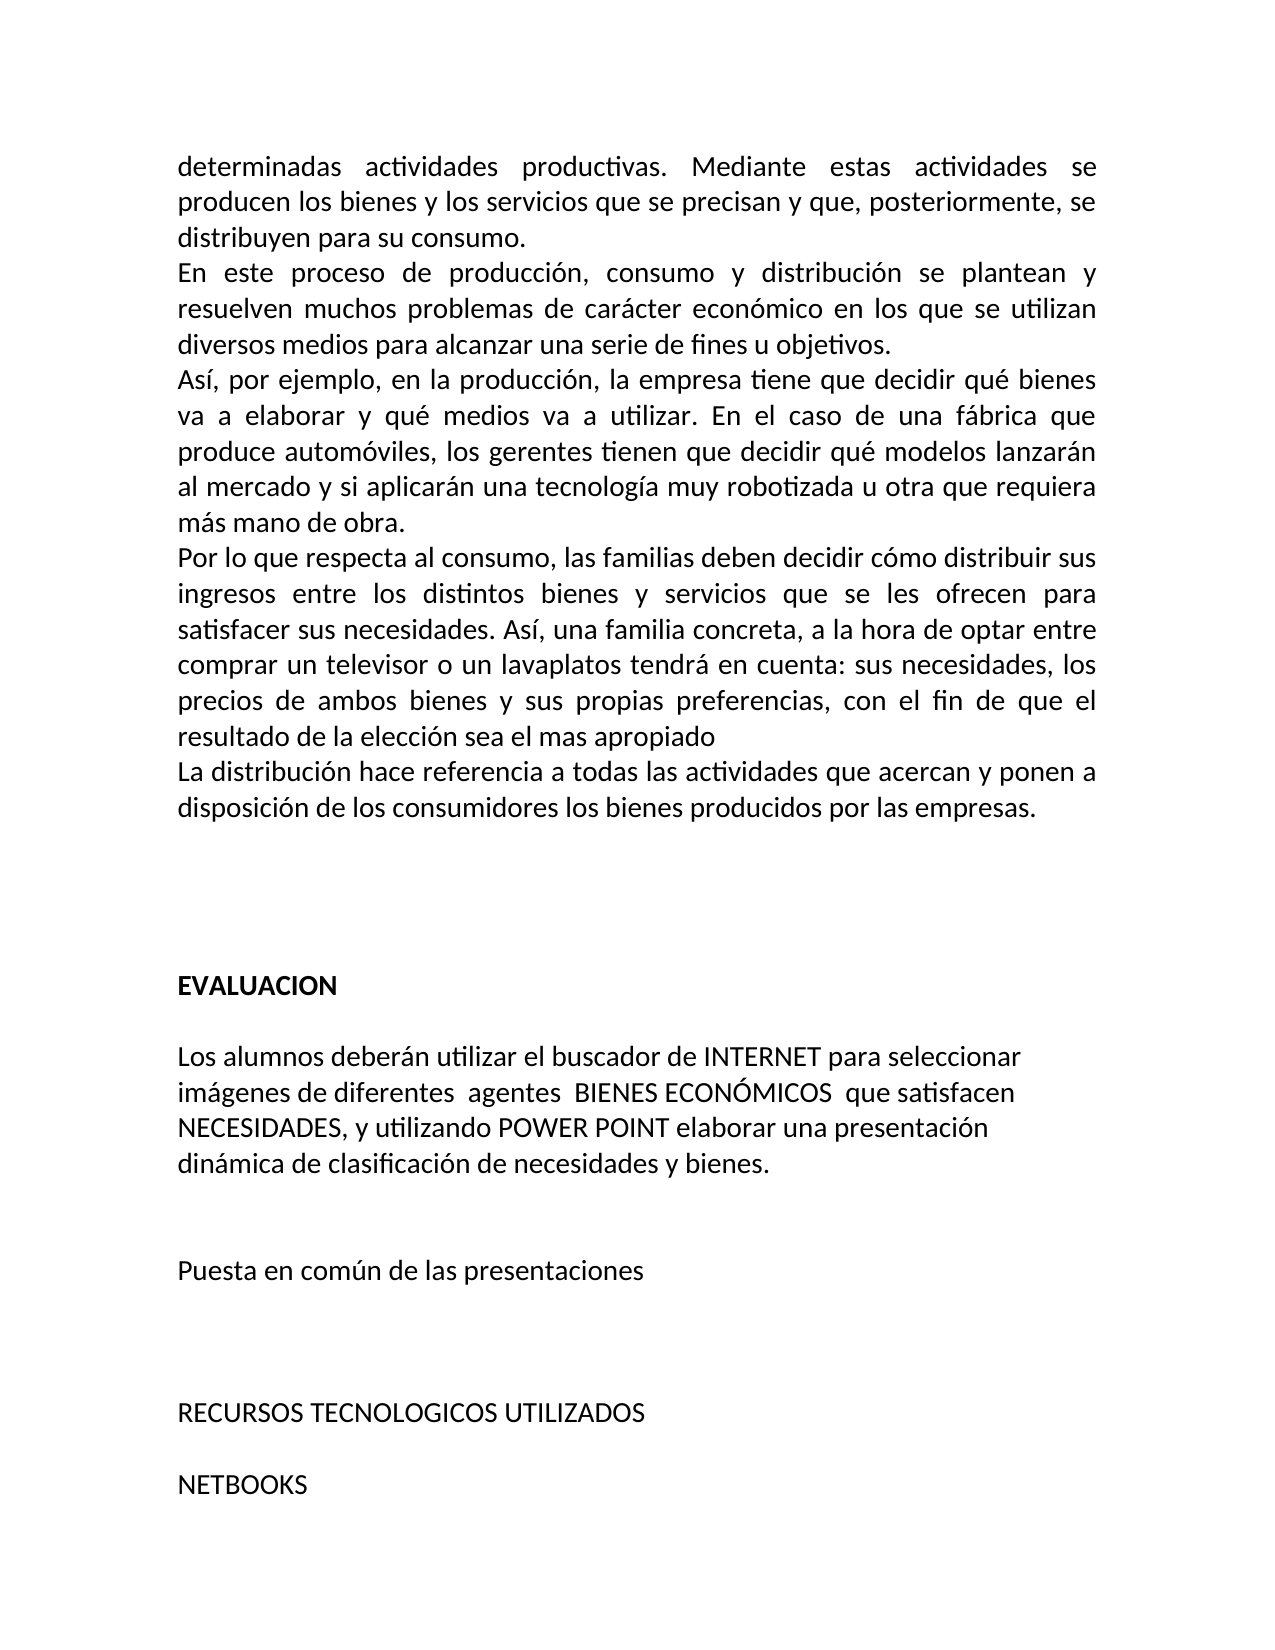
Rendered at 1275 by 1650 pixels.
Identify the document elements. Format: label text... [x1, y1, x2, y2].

text Así, por ejemplo, en la producción, la empresa tiene que decidir qué bienes va a elaborar y qué medios va a utilizar. En el caso de una fábrica que produce automóviles, los gerentes tienen que decidir qué modelos lanzarán al mercado y si aplicarán una tecnología muy robotizada u otra que requiera más mano de obra. [177, 361, 1098, 539]
text Por lo que respecta al consumo, las familias deben decidir cómo distribuir sus ingresos entre los distintos bienes y servicios que se les ofrecen para satisfacer sus necesidades. Así, una familia concreta, a la hora de optar entre comprar un televisor o un lavaplatos tendrá en cuenta: sus necesidades, los precios de ambos bienes y sus propias preferencias, con el fin de que el resultado de la elección sea el mas apropiado [177, 539, 1098, 753]
text RECURSOS TECNOLOGICOS UTILIZADOS [177, 1394, 1098, 1430]
text EVALUACION [177, 967, 1098, 1003]
text Los alumnos deberán utilizar el buscador de INTERNET para seleccionar imágenes de diferentes agentes BIENES ECONÓMICOS que satisfacen NECESIDADES, y utilizando POWER POINT elaborar una presentación dinámica de clasificación de necesidades y bienes. [177, 1038, 1098, 1181]
text En este proceso de producción, consumo y distribución se plantean y resuelven muchos problemas de carácter económico en los que se utilizan diversos medios para alcanzar una serie de fines u objetivos. [177, 254, 1098, 361]
text Puesta en común de las presentaciones [177, 1252, 1098, 1288]
text NETBOOKS [177, 1466, 1098, 1501]
text La distribución hace referencia a todas las actividades que acercan y ponen a disposición de los consumidores los bienes producidos por las empresas. [177, 753, 1098, 824]
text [177, 148, 1098, 254]
